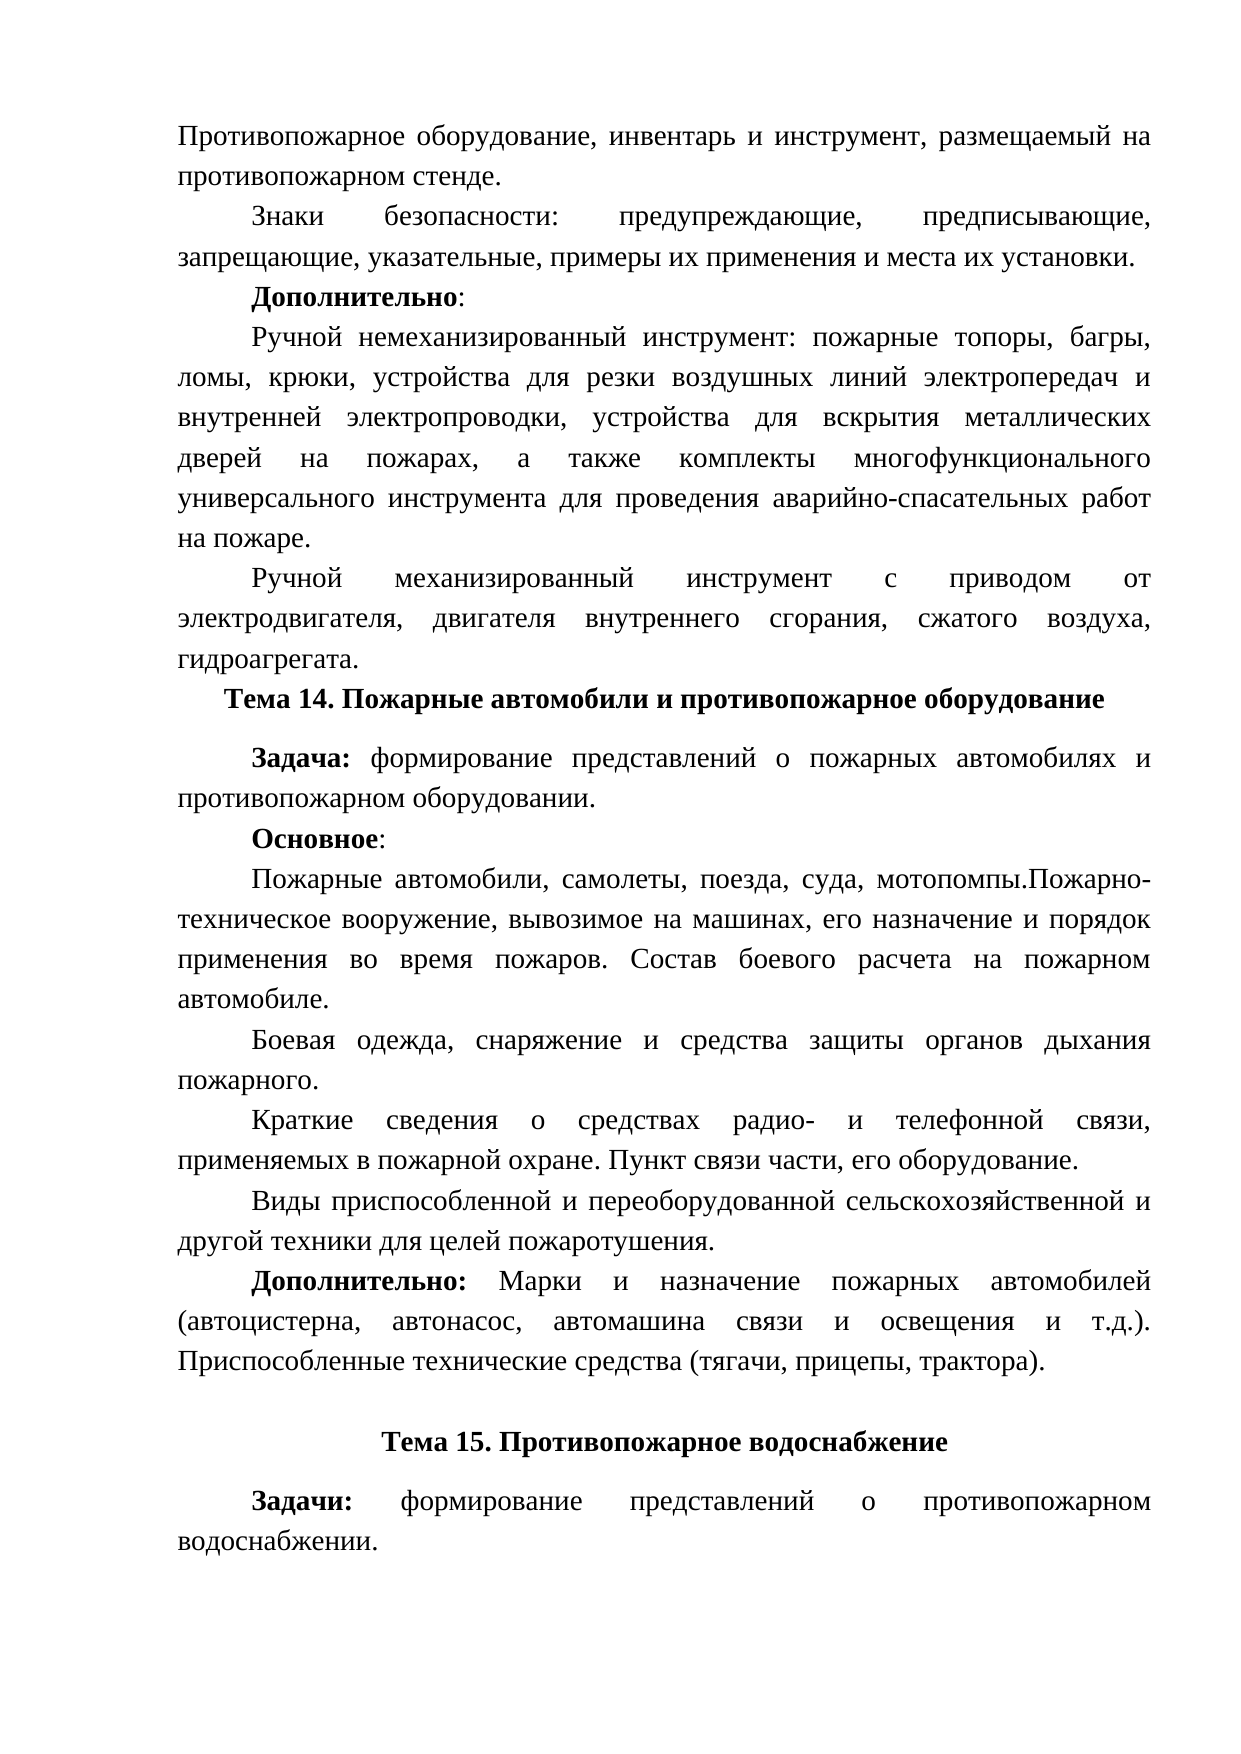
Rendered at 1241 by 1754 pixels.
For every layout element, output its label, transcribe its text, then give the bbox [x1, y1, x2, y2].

text Дополнительно: Марки и назначение пожарных автомобилей (автоцистерна, автонасос, автомашина связи и освещения и т.д.). Приспособленные технические средства (тягачи, прицепы, трактора). [177, 1263, 1152, 1377]
text Ручной немеханизированный инструмент: пожарные топоры, багры, ломы, крюки, устройства для резки воздушных линий электропередач и внутренней электропроводки, устройства для вскрытия металлических дверей на пожарах, а также комплекты многофункционального универсального инструмента для проведения аварийно-спасательных работ на пожаре. [177, 319, 1152, 554]
text Краткие сведения о средствах радио- и телефонной связи, применяемых в пожарной охране. Пункт связи части, его оборудование. [177, 1102, 1152, 1176]
text Задача: формирование представлений о пожарных автомобилях и противопожарном оборудовании. [177, 740, 1152, 814]
text Пожарные автомобили, самолеты, поезда, суда, мотопомпы.Пожарно-техническое вооружение, вывозимое на машинах, его назначение и порядок применения во время пожаров. Состав боевого расчета на пожарном автомобиле. [177, 861, 1152, 1015]
text Тема 14. Пожарные автомобили и противопожарное оборудование [177, 681, 1152, 714]
text Тема 15. Противопожарное водоснабжение [177, 1424, 1152, 1457]
list Знаки безопасности: предупреждающие, предписывающие, запрещающие, указательные, примеры их применения и места их установки. [177, 198, 1152, 272]
text Ручной механизированный инструмент с приводом от электродвигателя, двигателя внутреннего сгорания, сжатого воздуха, гидроагрегата. [177, 560, 1152, 674]
text Виды приспособленной и переоборудованной сельскохозяйственной и другой техники для целей пожаротушения. [177, 1183, 1152, 1256]
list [177, 118, 1152, 192]
text Основное: [177, 821, 1152, 854]
text Задачи: формирование представлений о противопожарном водоснабжении. [177, 1483, 1152, 1557]
list Дополнительно: [177, 279, 1152, 312]
text Боевая одежда, снаряжение и средства защиты органов дыхания пожарного. [177, 1022, 1152, 1096]
